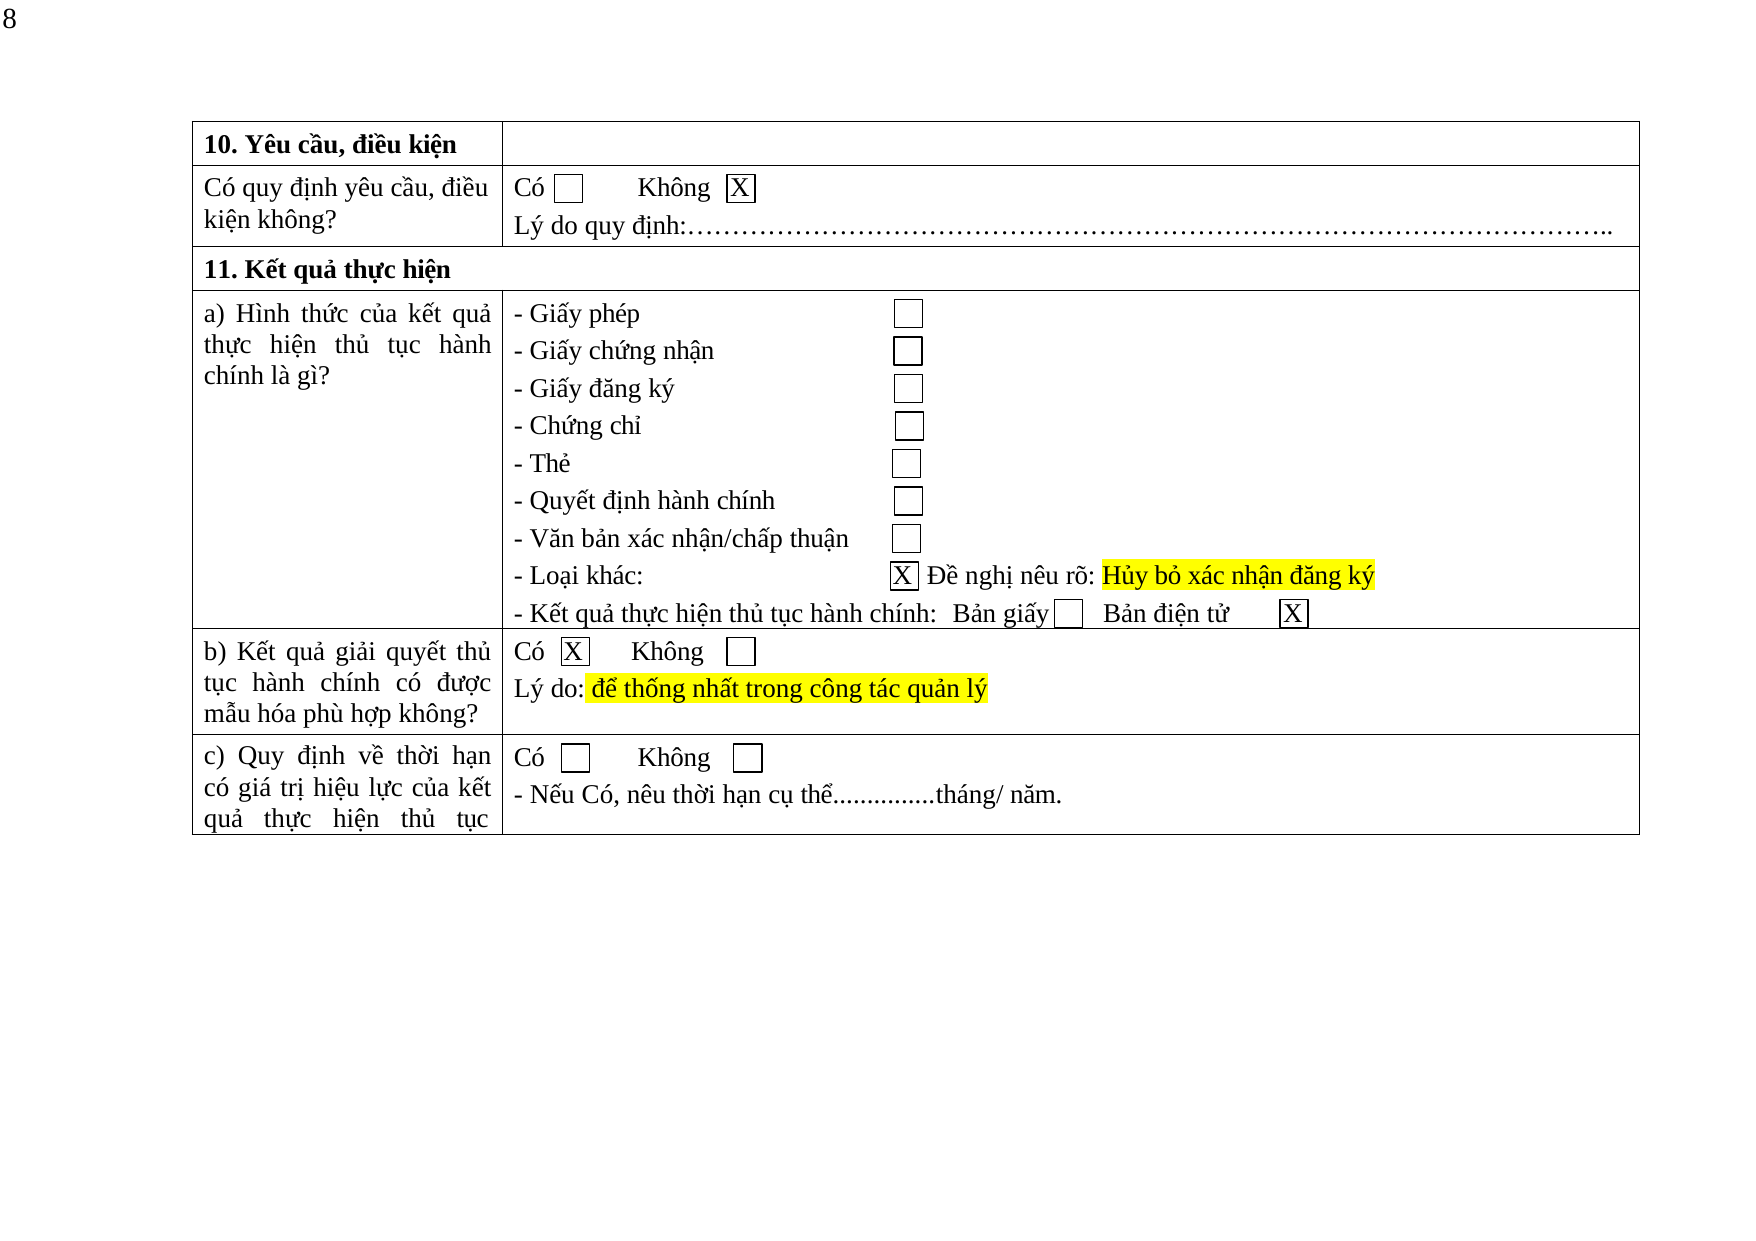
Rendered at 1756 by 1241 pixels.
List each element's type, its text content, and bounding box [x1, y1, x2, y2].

table_cell Có Không X Lý do quy định:………………………………………………………………………………………….. [503, 166, 1639, 246]
table_header [503, 122, 1639, 164]
table_header 10. Yêu cầu, điều kiện [193, 122, 502, 164]
table_cell Có X Không Lý do: để thống nhất trong công tác quản lý [503, 629, 1639, 734]
table_cell b) Kết quả giải quyết thủ tục hành chính có được mẫu hóa phù hợp không? [193, 629, 502, 734]
table_cell Giấy phép Giấy chứng nhận Giấy đăng ký Chứng chỉ Thẻ Quyết định hành chính Văn bản xác nhận/chấp thuận Loại khác: X Đề nghị nêu rõ: Hủy bỏ xác nhận đăng ký Kết quả thực hiện thủ tục hành chính: Bản giấy Bản điện tử X [503, 291, 1639, 628]
table_cell 11. Kết quả thực hiện [193, 247, 1639, 289]
table_cell a) Hình thức của kết quả thực hiện thủ tục hành chính là gì? [193, 291, 502, 628]
table_cell Có quy định yêu cầu, điều kiện không? [193, 166, 502, 246]
table_cell Có Không - Nếu Có, nêu thời hạn cụ thể tháng/ năm. [503, 735, 1639, 834]
table_cell c) Quy định về thời hạn có giá trị hiệu lực của kết quả thực hiện thủ tục [193, 735, 502, 834]
